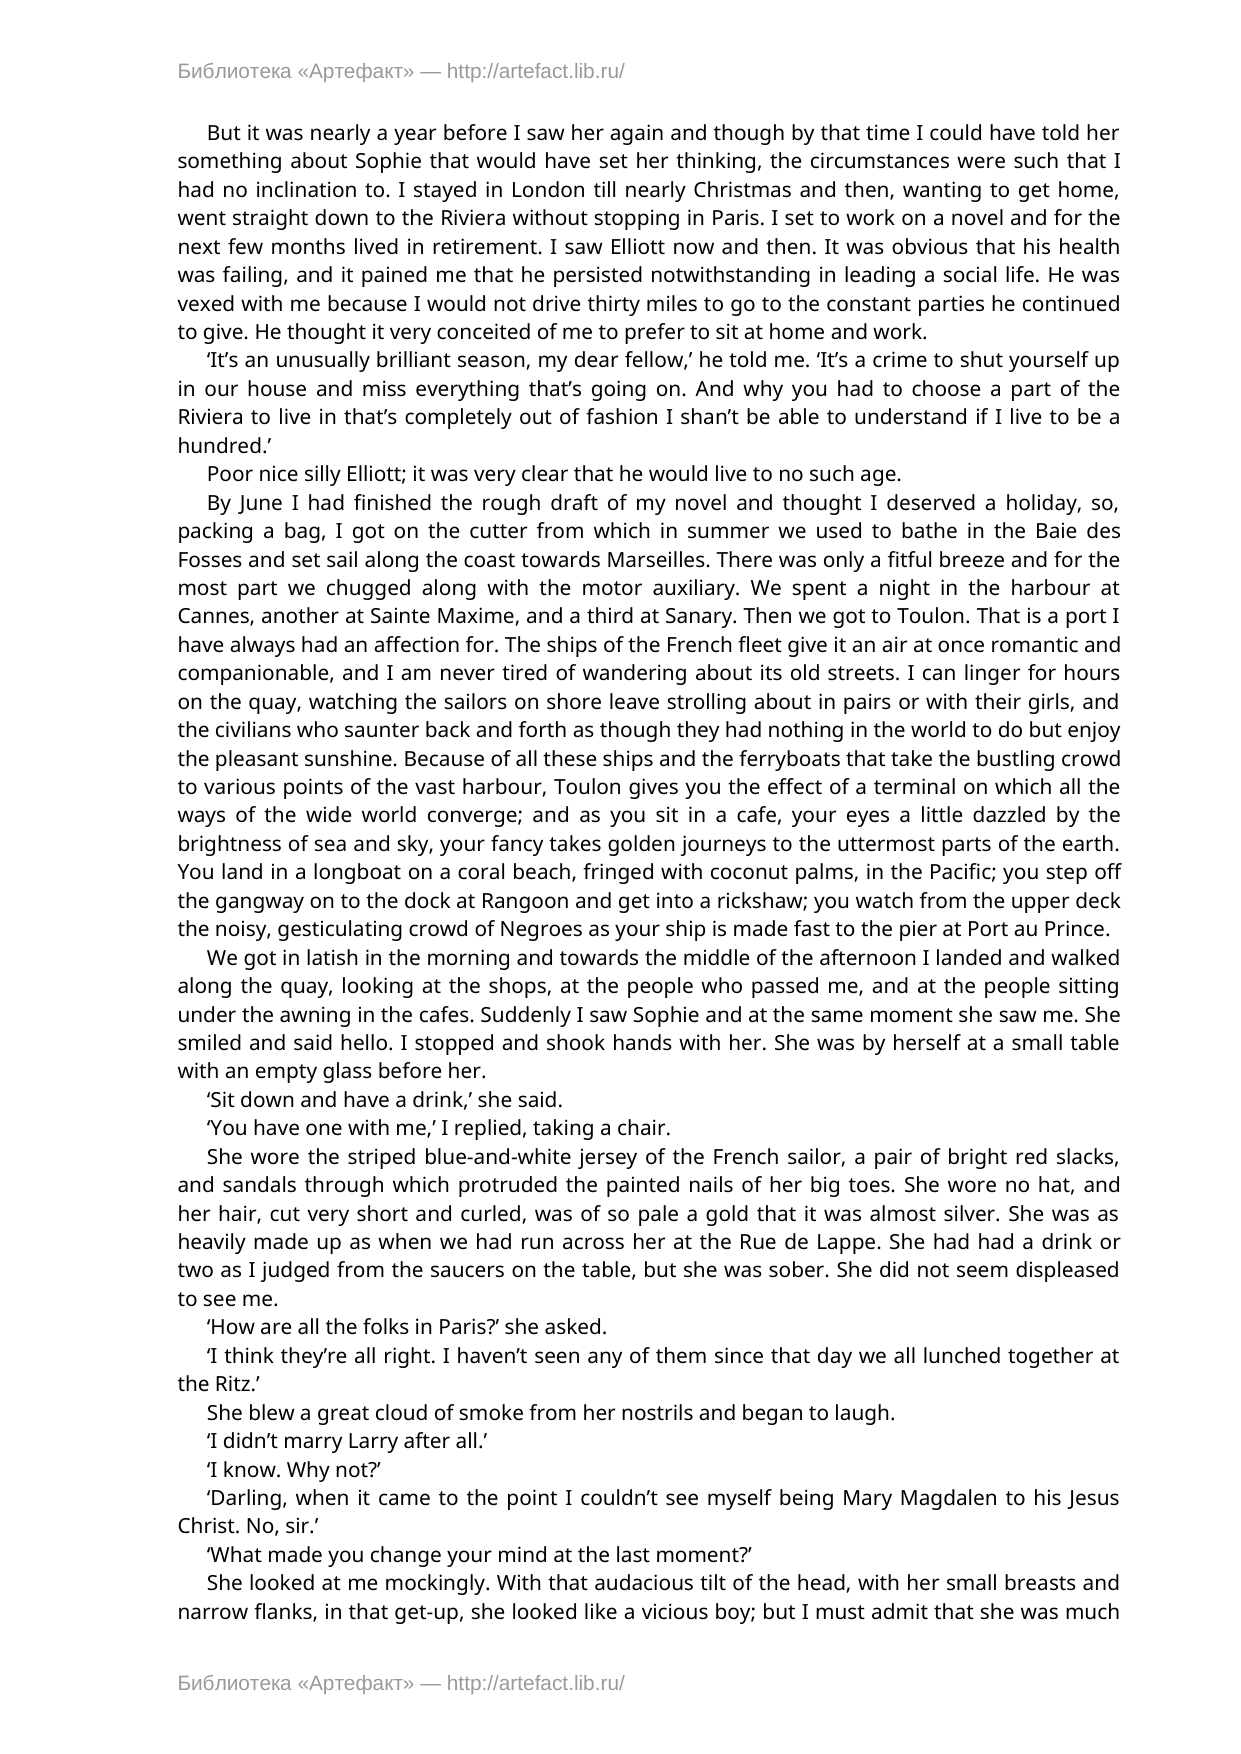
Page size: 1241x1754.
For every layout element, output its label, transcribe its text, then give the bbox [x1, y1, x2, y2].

text She blew a great cloud of smoke from her nostrils and began to laugh. [177, 1398, 1122, 1426]
text ‘What made you change your mind at the last moment?’ [177, 1540, 1122, 1568]
text ‘It’s an unusually brilliant season, my dear fellow,’ he told me. ‘It’s a crime to shut yourself up in our house and miss everything that’s going on. And why you had to choose a part of the Riviera to live in that’s completely out of fashion I shan’t be able to understand if I live to be a hundred.’ [177, 346, 1122, 459]
text ‘How are all the folks in Paris?’ she asked. [177, 1312, 1122, 1341]
text ‘I think they’re all right. I haven’t seen any of them since that day we all lunched together at the Ritz.’ [177, 1341, 1122, 1398]
text We got in latish in the morning and towards the middle of the afternoon I landed and walked along the quay, looking at the shops, at the people who passed me, and at the people sitting under the awning in the cafes. Suddenly I saw Sophie and at the same moment she saw me. She smiled and said hello. I stopped and shook hands with her. She was by herself at a small table with an empty glass before her. [177, 943, 1122, 1085]
text ‘Sit down and have a drink,’ she said. [177, 1085, 1122, 1113]
text ‘Darling, when it came to the point I couldn’t see myself being Mary Magdalen to his Jesus Christ. No, sir.’ [177, 1483, 1122, 1540]
text ‘I know. Why not?’ [177, 1455, 1122, 1483]
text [177, 1568, 1122, 1625]
text ‘I didn’t marry Larry after all.’ [177, 1426, 1122, 1455]
text But it was nearly a year before I saw her again and though by that time I could have told her something about Sophie that would have set her thinking, the circumstances were such that I had no inclination to. I stayed in London till nearly Christmas and then, wanting to get home, went straight down to the Riviera without stopping in Paris. I set to work on a novel and for the next few months lived in retirement. I saw Elliott now and then. It was obvious that his health was failing, and it pained me that he persisted notwithstanding in leading a social life. He was vexed with me because I would not drive thirty miles to go to the constant parties he continued to give. He thought it very conceited of me to prefer to sit at home and work. [177, 118, 1122, 346]
text She wore the striped blue-and-white jersey of the French sailor, a pair of bright red slacks, and sandals through which protruded the painted nails of her big toes. She wore no hat, and her hair, cut very short and curled, was of so pale a gold that it was almost silver. She was as heavily made up as when we had run across her at the Rue de Lappe. She had had a drink or two as I judged from the saucers on the table, but she was sober. She did not seem displeased to see me. [177, 1142, 1122, 1312]
text By June I had finished the rough draft of my novel and thought I deserved a holiday, so, packing a bag, I got on the cutter from which in summer we used to bathe in the Baie des Fosses and set sail along the coast towards Marseilles. There was only a fitful breeze and for the most part we chugged along with the motor auxiliary. We spent a night in the harbour at Cannes, another at Sainte Maxime, and a third at Sanary. Then we got to Toulon. That is a port I have always had an affection for. The ships of the French fleet give it an air at once romantic and companionable, and I am never tired of wandering about its old streets. I can linger for hours on the quay, watching the sailors on shore leave strolling about in pairs or with their girls, and the civilians who saunter back and forth as though they had nothing in the world to do but enjoy the pleasant sunshine. Because of all these ships and the ferryboats that take the bustling crowd to various points of the vast harbour, Toulon gives you the effect of a terminal on which all the ways of the wide world converge; and as you sit in a cafe, your eyes a little dazzled by the brightness of sea and sky, your fancy takes golden journeys to the uttermost parts of the earth. You land in a longboat on a coral beach, fringed with coconut palms, in the Pacific; you step off the gangway on to the dock at Rangoon and get into a rickshaw; you watch from the upper deck the noisy, gesticulating crowd of Negroes as your ship is made fast to the pier at Port au Prince. [177, 488, 1122, 943]
text ‘You have one with me,’ I replied, taking a chair. [177, 1113, 1122, 1142]
text Poor nice silly Elliott; it was very clear that he would live to no such age. [177, 459, 1122, 488]
